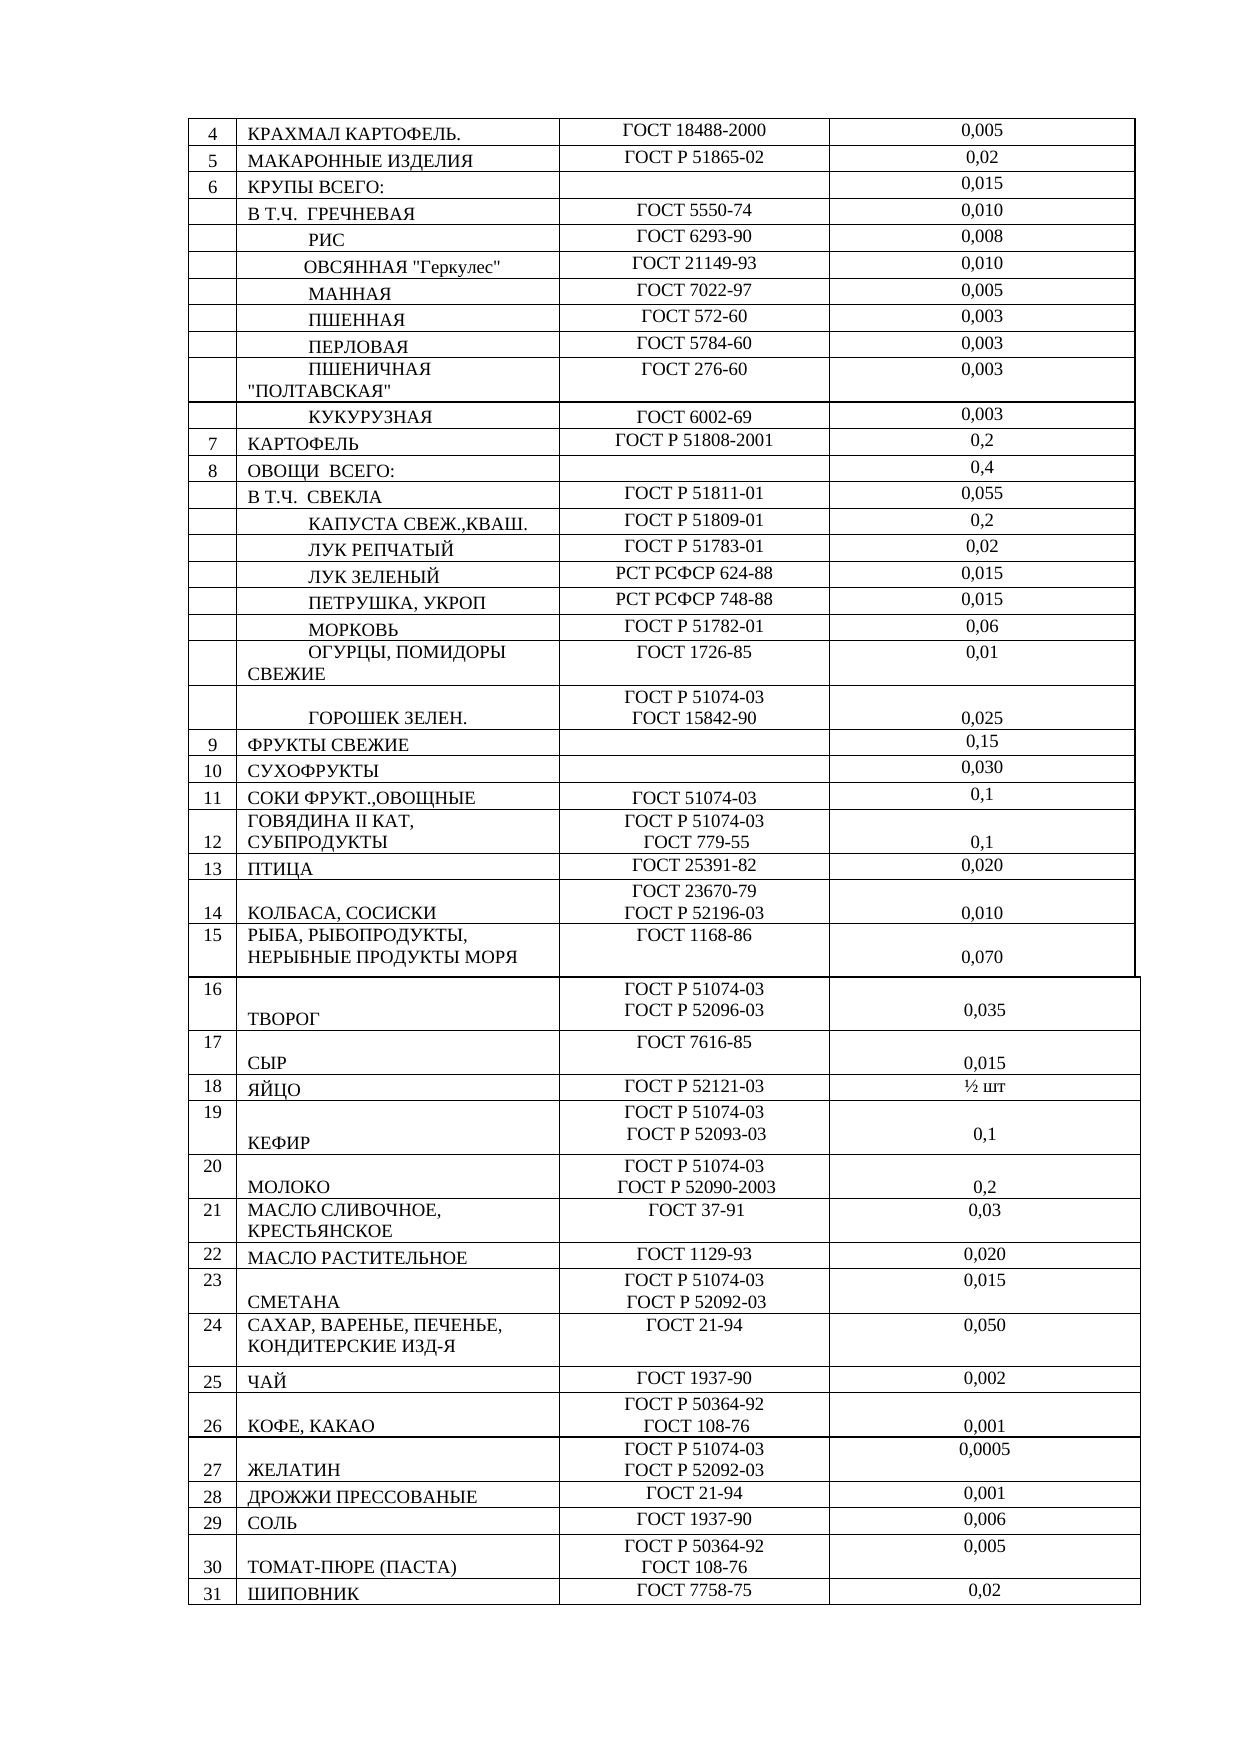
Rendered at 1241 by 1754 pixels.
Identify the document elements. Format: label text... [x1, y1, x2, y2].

table_cell РСТ РСФСР 748-88 [560, 588, 829, 614]
table_cell [189, 358, 236, 401]
table_cell ЛУК РЕПЧАТЫЙ [237, 535, 559, 561]
table_cell СУХОФРУКТЫ [237, 756, 559, 782]
table_cell [189, 199, 236, 224]
table_cell ГОСТ Р 51808-2001 [560, 429, 829, 454]
table_cell 30 [189, 1535, 236, 1578]
table_cell ГОСТ Р 51074-03 ГОСТ 15842-90 [560, 686, 829, 729]
table_cell 10 [189, 756, 236, 782]
table_cell КАРТОФЕЛЬ [237, 429, 559, 454]
table_cell 0,015 [830, 1269, 1140, 1312]
table_cell ГОСТ Р 51074-03 ГОСТ Р 52092-03 [560, 1438, 829, 1481]
table_cell ГОСТ 6293-90 [560, 225, 829, 251]
table_cell ПШЕННАЯ [237, 305, 559, 331]
table_cell РСТ РСФСР 624-88 [560, 562, 829, 587]
table_cell МОЛОКО [237, 1155, 559, 1198]
table_cell 0,010 [830, 252, 1134, 277]
table_cell 0,02 [830, 146, 1134, 171]
table_cell МАСЛО РАСТИТЕЛЬНОЕ [237, 1243, 559, 1268]
table_cell ГОСТ Р 51074-03 ГОСТ Р 52090-2003 [560, 1155, 829, 1198]
table_cell ½ шт [830, 1075, 1140, 1100]
table_cell РЫБА, РЫБОПРОДУКТЫ, НЕРЫБНЫЕ ПРОДУКТЫ МОРЯ [237, 924, 559, 976]
table_cell 0,055 [830, 482, 1134, 508]
table_cell ГОСТ 25391-82 [560, 854, 829, 879]
table_cell ГОСТ 21149-93 [560, 252, 829, 277]
table_cell [189, 225, 236, 251]
table_cell 19 [189, 1101, 236, 1153]
table_cell 5 [189, 146, 236, 171]
table_cell 0,003 [830, 332, 1134, 357]
table_cell САХАР, ВАРЕНЬЕ, ПЕЧЕНЬЕ, КОНДИТЕРСКИЕ ИЗД-Я [237, 1314, 559, 1366]
table_cell 0,002 [830, 1367, 1140, 1392]
table_cell 15 [189, 924, 236, 976]
table_cell ОГУРЦЫ, ПОМИДОРЫ СВЕЖИЕ [237, 641, 559, 684]
table_cell ПЕТРУШКА, УКРОП [237, 588, 559, 614]
table_cell 8 [189, 456, 236, 481]
table_cell ГОСТ 1937-90 [560, 1508, 829, 1534]
table_cell КОФЕ, КАКАО [237, 1393, 559, 1436]
table_cell ГОСТ 6002-69 [560, 403, 829, 428]
table_cell 14 [189, 880, 236, 923]
table_cell [189, 332, 236, 357]
table_cell [189, 562, 236, 587]
table_cell ГОСТ 1129-93 [560, 1243, 829, 1268]
table_cell [560, 756, 829, 782]
table_cell ЛУК ЗЕЛЕНЫЙ [237, 562, 559, 587]
table_cell 0,010 [830, 199, 1134, 224]
table_cell ДРОЖЖИ ПРЕССОВАНЫЕ [237, 1482, 559, 1507]
table_cell 0,1 [830, 1101, 1140, 1153]
table_cell 0,01 [830, 641, 1134, 684]
table_cell ГОСТ 23670-79 ГОСТ Р 52196-03 [560, 880, 829, 923]
table_cell 0,1 [830, 810, 1134, 853]
table_cell 0,025 [830, 686, 1134, 729]
table_cell ГОСТ Р 52121-03 [560, 1075, 829, 1100]
table_cell 0,050 [830, 1314, 1140, 1366]
table_cell 0,030 [830, 756, 1134, 782]
table_cell 0,015 [830, 562, 1134, 587]
table_cell МАННАЯ [237, 279, 559, 304]
table_cell ФРУКТЫ СВЕЖИЕ [237, 730, 559, 755]
table_cell КРАХМАЛ КАРТОФЕЛЬ. [237, 119, 559, 145]
table_cell 0,2 [830, 509, 1134, 534]
table_cell ГОСТ Р 51809-01 [560, 509, 829, 534]
table_cell ОВОЩИ ВСЕГО: [237, 456, 559, 481]
table_cell 0,070 [830, 924, 1134, 976]
table_cell ГОСТ Р 50364-92 ГОСТ 108-76 [560, 1393, 829, 1436]
table_cell [560, 172, 829, 198]
table_cell 13 [189, 854, 236, 879]
table_cell ГОСТ 21-94 [560, 1482, 829, 1507]
table_cell КАПУСТА СВЕЖ.,КВАШ. [237, 509, 559, 534]
table_cell [189, 641, 236, 684]
table_cell 0,008 [830, 225, 1134, 251]
table_cell МАСЛО СЛИВОЧНОЕ, КРЕСТЬЯНСКОЕ [237, 1199, 559, 1242]
table_cell ГОСТ 18488-2000 [560, 119, 829, 145]
table_cell ГОРОШЕК ЗЕЛЕН. [237, 686, 559, 729]
table_cell 17 [189, 1031, 236, 1074]
table_cell ГОСТ 5784-60 [560, 332, 829, 357]
table_cell ШИПОВНИК [237, 1579, 559, 1604]
table_cell ГОСТ Р 51783-01 [560, 535, 829, 561]
table_cell ГОСТ 1726-85 [560, 641, 829, 684]
table_cell СОКИ ФРУКТ.,ОВОЩНЫЕ [237, 783, 559, 808]
table_cell В Т.Ч. СВЕКЛА [237, 482, 559, 508]
table_cell 0,015 [830, 588, 1134, 614]
table_cell 25 [189, 1367, 236, 1392]
table_cell ГОСТ 276-60 [560, 358, 829, 401]
table_cell 0,001 [830, 1482, 1140, 1507]
table_cell 21 [189, 1199, 236, 1242]
table_cell КОЛБАСА, СОСИСКИ [237, 880, 559, 923]
table_cell [189, 482, 236, 508]
table_cell 0,003 [830, 403, 1134, 428]
table_cell [189, 279, 236, 304]
table_cell ГОСТ Р 51865-02 [560, 146, 829, 171]
table_cell 0,2 [830, 1155, 1140, 1198]
table_cell [189, 686, 236, 729]
table_cell 0,035 [830, 978, 1140, 1029]
table_cell ГОСТ Р 51074-03 ГОСТ Р 52093-03 [560, 1101, 829, 1153]
table_cell ГОСТ 7022-97 [560, 279, 829, 304]
table_cell [189, 403, 236, 428]
table_cell ГОСТ Р 51074-03 ГОСТ Р 52092-03 [560, 1269, 829, 1312]
table_cell ГОСТ 51074-03 [560, 783, 829, 808]
table_cell [189, 509, 236, 534]
table_cell СЫР [237, 1031, 559, 1074]
table_cell ГОВЯДИНА II КАТ, СУБПРОДУКТЫ [237, 810, 559, 853]
table_cell 0,1 [830, 783, 1134, 808]
table_cell 24 [189, 1314, 236, 1366]
table_cell 31 [189, 1579, 236, 1604]
table_cell 0,020 [830, 854, 1134, 879]
table_cell 6 [189, 172, 236, 198]
table_cell КЕФИР [237, 1101, 559, 1153]
table_cell [189, 252, 236, 277]
table_cell 28 [189, 1482, 236, 1507]
table_cell ЧАЙ [237, 1367, 559, 1392]
table_cell В Т.Ч. ГРЕЧНЕВАЯ [237, 199, 559, 224]
table_cell МОРКОВЬ [237, 615, 559, 640]
table_cell МАКАРОННЫЕ ИЗДЕЛИЯ [237, 146, 559, 171]
table_cell ТОМАТ-ПЮРЕ (ПАСТА) [237, 1535, 559, 1578]
table_cell ГОСТ 5550-74 [560, 199, 829, 224]
table_cell ПШЕНИЧНАЯ "ПОЛТАВСКАЯ" [237, 358, 559, 401]
table_cell 16 [189, 978, 236, 1029]
table_cell 0,010 [830, 880, 1134, 923]
table_cell ПТИЦА [237, 854, 559, 879]
table_cell 11 [189, 783, 236, 808]
table_cell [189, 588, 236, 614]
table_cell 22 [189, 1243, 236, 1268]
table_cell [560, 730, 829, 755]
table_cell 0,003 [830, 358, 1134, 401]
table_cell 27 [189, 1438, 236, 1481]
table_cell СМЕТАНА [237, 1269, 559, 1312]
table_cell ГОСТ 572-60 [560, 305, 829, 331]
table_cell ГОСТ Р 51074-03 ГОСТ 779-55 [560, 810, 829, 853]
table_cell 0,03 [830, 1199, 1140, 1242]
table_cell 0,005 [830, 119, 1134, 145]
table_cell ЯЙЦО [237, 1075, 559, 1100]
table_cell ГОСТ Р 51811-01 [560, 482, 829, 508]
table_cell 7 [189, 429, 236, 454]
table_cell 0,2 [830, 429, 1134, 454]
table_cell 0,020 [830, 1243, 1140, 1268]
table_cell ГОСТ Р 51782-01 [560, 615, 829, 640]
table_cell ГОСТ 7616-85 [560, 1031, 829, 1074]
table_cell 29 [189, 1508, 236, 1534]
table_cell 18 [189, 1075, 236, 1100]
table_cell 0,4 [830, 456, 1134, 481]
table_cell ГОСТ 7758-75 [560, 1579, 829, 1604]
table_cell ГОСТ 1937-90 [560, 1367, 829, 1392]
table_cell КУКУРУЗНАЯ [237, 403, 559, 428]
table_cell 26 [189, 1393, 236, 1436]
table_cell 20 [189, 1155, 236, 1198]
table_cell ОВСЯННАЯ "Геркулес" [237, 252, 559, 277]
table_cell 23 [189, 1269, 236, 1312]
table_cell ТВОРОГ [237, 978, 559, 1029]
table_cell ГОСТ 21-94 [560, 1314, 829, 1366]
table_cell 0,15 [830, 730, 1134, 755]
table_cell 0,02 [830, 1579, 1140, 1604]
table_cell 0,006 [830, 1508, 1140, 1534]
table_cell ЖЕЛАТИН [237, 1438, 559, 1481]
table_cell КРУПЫ ВСЕГО: [237, 172, 559, 198]
table_cell 9 [189, 730, 236, 755]
table_cell 0,001 [830, 1393, 1140, 1436]
table_cell ГОСТ Р 51074-03 ГОСТ Р 52096-03 [560, 978, 829, 1029]
table_cell 0,06 [830, 615, 1134, 640]
table_cell [189, 305, 236, 331]
table_cell 0,02 [830, 535, 1134, 561]
table_cell [189, 535, 236, 561]
table_cell 0,015 [830, 1031, 1140, 1074]
table_cell 0,005 [830, 1535, 1140, 1578]
table_cell 0,0005 [830, 1438, 1140, 1481]
table_cell 4 [189, 119, 236, 145]
table_cell 0,015 [830, 172, 1134, 198]
table_cell 12 [189, 810, 236, 853]
table_cell ПЕРЛОВАЯ [237, 332, 559, 357]
table_cell 0,003 [830, 305, 1134, 331]
table_cell СОЛЬ [237, 1508, 559, 1534]
table_cell ГОСТ Р 50364-92 ГОСТ 108-76 [560, 1535, 829, 1578]
table_cell [189, 615, 236, 640]
table_cell ГОСТ 37-91 [560, 1199, 829, 1242]
table_cell 0,005 [830, 279, 1134, 304]
table_cell [560, 456, 829, 481]
table_cell РИС [237, 225, 559, 251]
table_cell ГОСТ 1168-86 [560, 924, 829, 976]
